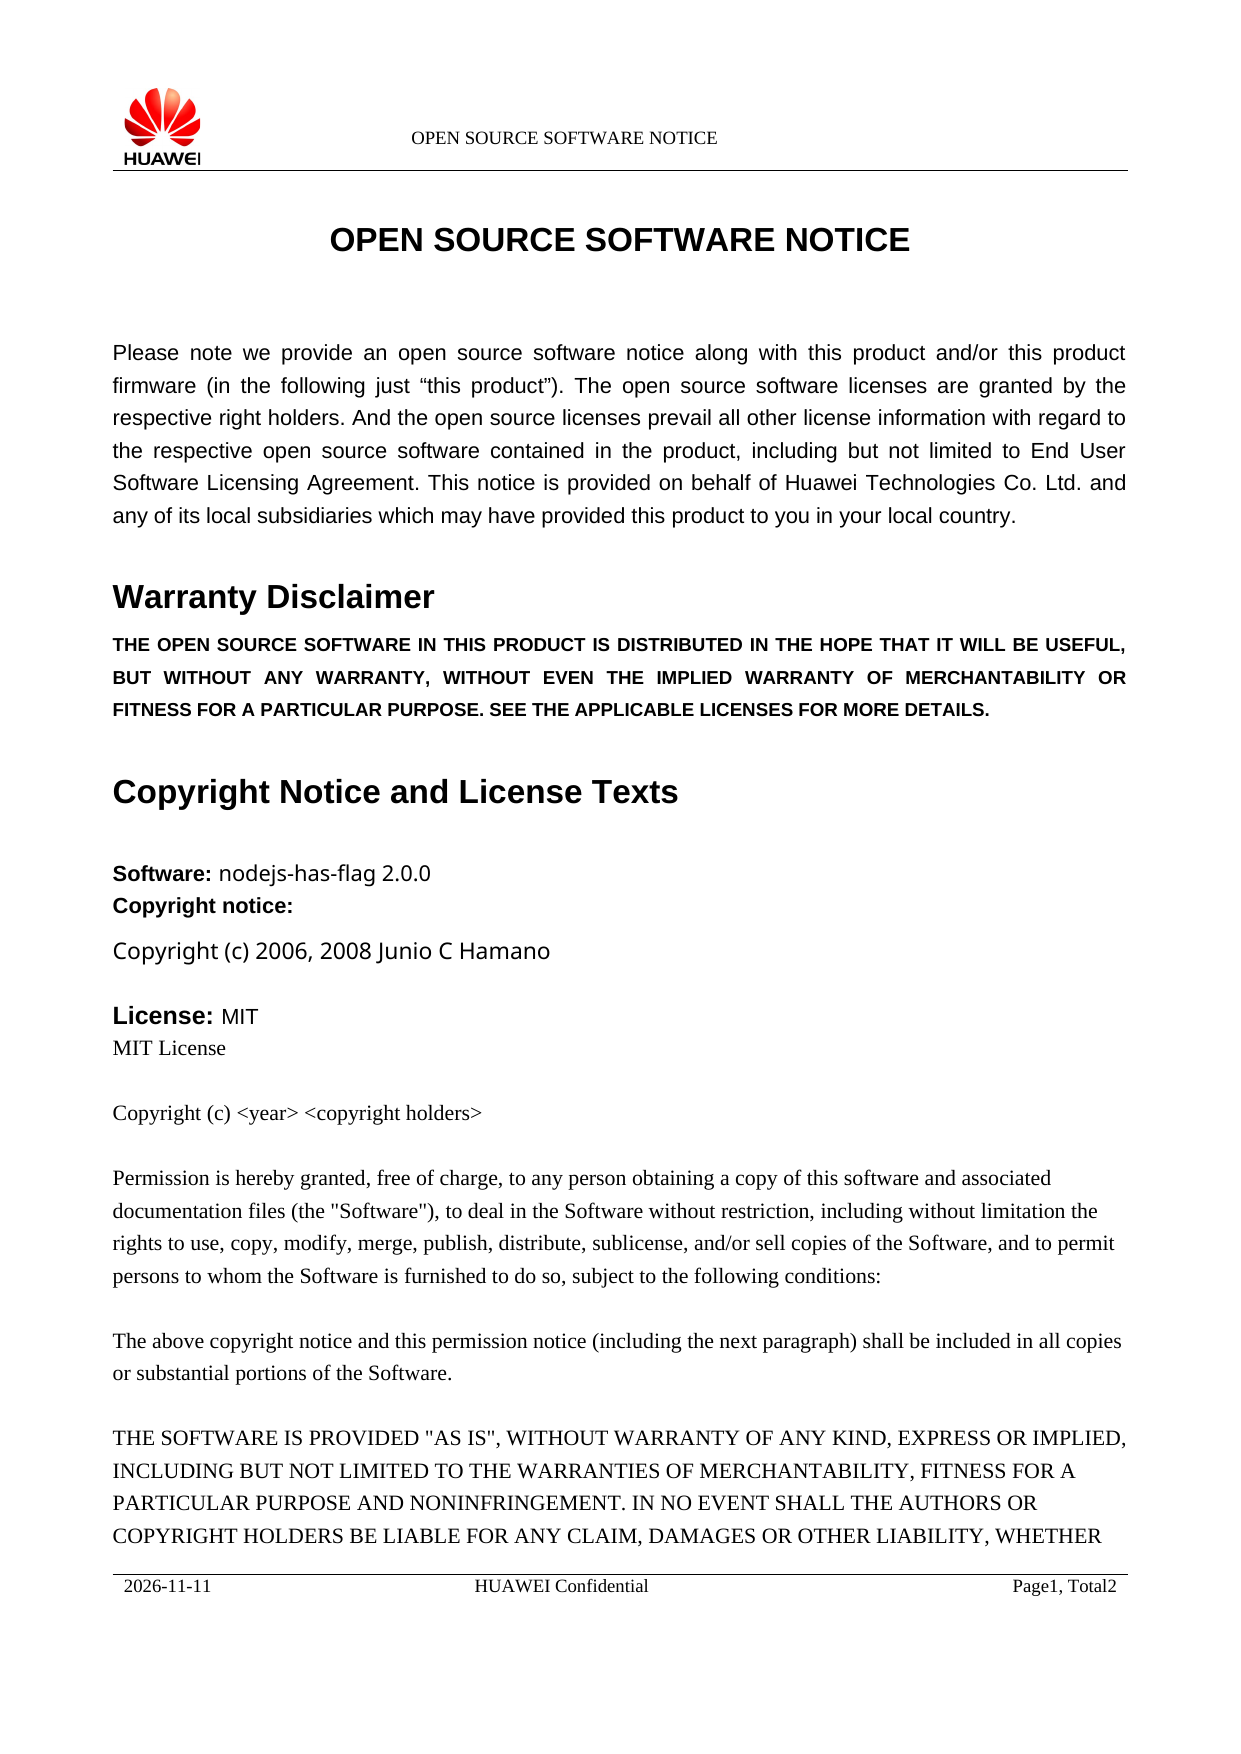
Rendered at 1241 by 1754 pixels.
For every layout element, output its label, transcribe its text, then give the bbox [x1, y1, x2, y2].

text OPEN SOURCE SOFTWARE NOTICE [112, 206, 1128, 271]
text Copyright Notice and License Texts [112, 759, 1128, 824]
text Please note we provide an open source software notice along with this product and/or this product firmware (in the following just “this product”). The open source software licenses are granted by the respective right holders. And the open source licenses prevail all other license information with regard to the respective open source software contained in the product, including but not limited to End User Software Licensing Agreement. This notice is provided on behalf of Huawei Technologies Co. Ltd. and any of its local subsidiaries which may have provided this product to you in your local country. [112, 336, 1128, 531]
text Copyright (c) 2006, 2008 Junio C Hamano [112, 934, 1128, 999]
text License: MIT [112, 999, 1128, 1031]
text Warranty Disclaimer [112, 564, 1128, 629]
text Copyright notice: [112, 889, 1128, 921]
text The open source software in this product is distributed in the hope that it will be useful, but WITHOUT ANY WARRANTY, without even the implied warranty of MERCHANTABILITY or FITNESS FOR A PARTICULAR PURPOSE. See the applicable licenses for more details. [112, 629, 1128, 726]
picture [124, 88, 201, 165]
title Software: nodejs-has-flag 2.0.0 [112, 856, 1128, 889]
